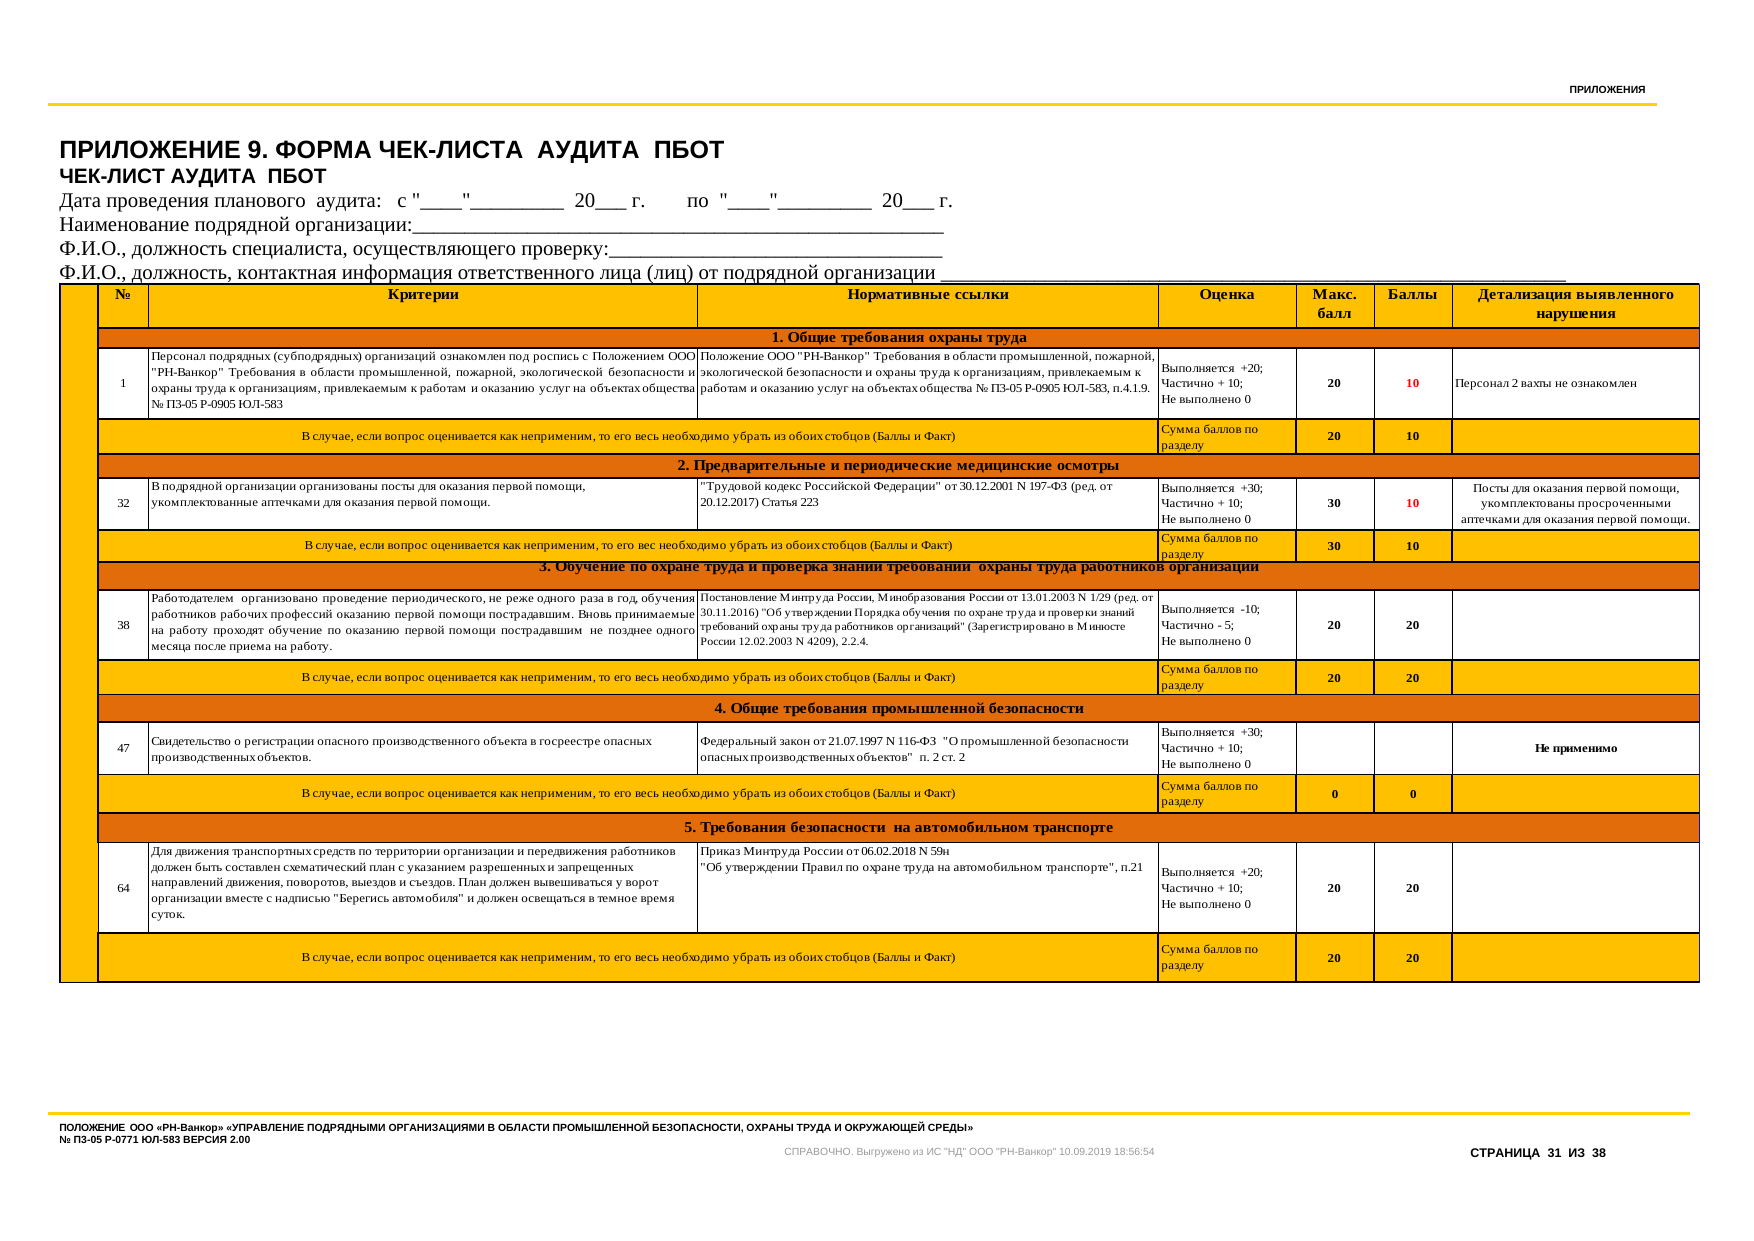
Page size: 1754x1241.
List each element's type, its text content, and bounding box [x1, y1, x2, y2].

text Ф.И.О., должность специалиста, осуществляющего проверку:________________________________ [59, 236, 1701, 260]
text Ф.И.О., должность, контактная информация ответственного лица (лиц) от подрядной организации ____________________________________________________________ [59, 260, 1701, 284]
text Наименование подрядной организации:___________________________________________________ [59, 212, 1701, 236]
text ЧЕК-ЛИСТ АУДИТА ПБОТ [59, 164, 1701, 188]
text Дата проведения планового аудита: с "____"_________ 20___ г. по "____"_________ 20___ г. [59, 188, 1701, 212]
text ПРИЛОЖЕНИЕ 9. ФОРМА ЧЕК-ЛИСТА АУДИТА ПБОТ [59, 135, 1701, 164]
